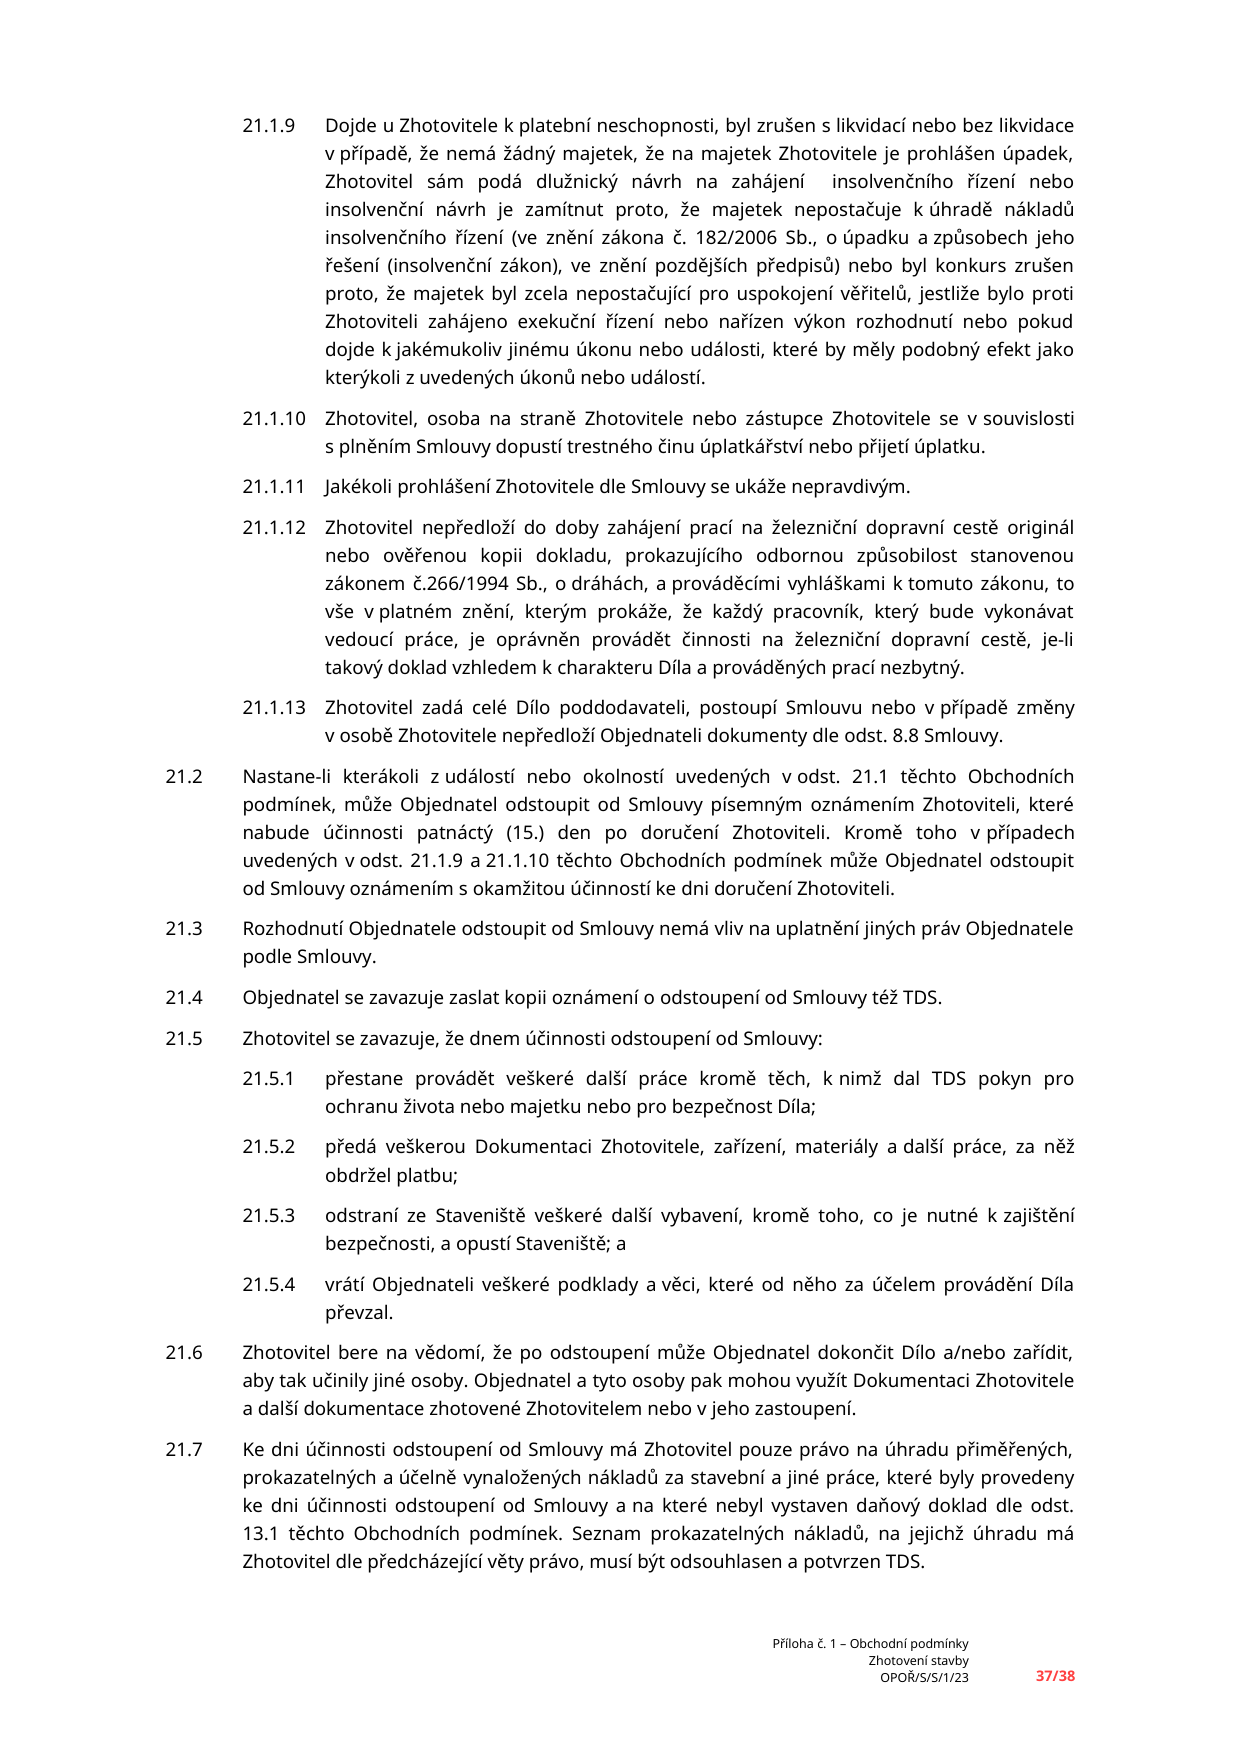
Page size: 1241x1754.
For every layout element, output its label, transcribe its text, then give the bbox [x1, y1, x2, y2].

text Rozhodnutí Objednatele odstoupit od Smlouvy nemá vliv na uplatnění jiných práv Objednatele podle Smlouvy. [165, 916, 1075, 969]
text vrátí Objednateli veškeré podklady a věci, které od něho za účelem provádění Díla převzal. [242, 1271, 1075, 1324]
text přestane provádět veškeré další práce kromě těch, k nimž dal TDS pokyn pro ochranu života nebo majetku nebo pro bezpečnost Díla; [242, 1065, 1075, 1119]
text Zhotovitel nepředloží do doby zahájení prací na železniční dopravní cestě originál nebo ověřenou kopii dokladu, prokazujícího odbornou způsobilost stanovenou zákonem č.266/1994 Sb., o dráhách, a prováděcími vyhláškami k tomuto zákonu, to vše v platném znění, kterým prokáže, že každý pracovník, který bude vykonávat vedoucí práce, je oprávněn provádět činnosti na železniční dopravní cestě, je-li takový doklad vzhledem k charakteru Díla a prováděných prací nezbytný. [242, 514, 1075, 679]
text Zhotovitel, osoba na straně Zhotovitele nebo zástupce Zhotovitele se v souvislosti s plněním Smlouvy dopustí trestného činu úplatkářství nebo přijetí úplatku. [242, 405, 1075, 458]
text odstraní ze Staveniště veškeré další vybavení, kromě toho, co je nutné k zajištění bezpečnosti, a opustí Staveniště; a [242, 1202, 1075, 1256]
text předá veškerou Dokumentaci Zhotovitele, zařízení, materiály a další práce, za něž obdržel platbu; [242, 1134, 1075, 1187]
text Objednatel se zavazuje zaslat kopii oznámení o odstoupení od Smlouvy též TDS. [165, 984, 1075, 1010]
text Zhotovitel zadá celé Dílo poddodavateli, postoupí Smlouvu nebo v případě změny v osobě Zhotovitele nepředloží Objednateli dokumenty dle odst. 8.8 Smlouvy. [242, 694, 1075, 748]
text Nastane-li kterákoli z událostí nebo okolností uvedených v odst. 21.1 těchto Obchodních podmínek, může Objednatel odstoupit od Smlouvy písemným oznámením Zhotoviteli, které nabude účinnosti patnáctý (15.) den po doručení Zhotoviteli. Kromě toho v případech uvedených v odst. 21.1.9 a 21.1.10 těchto Obchodních podmínek může Objednatel odstoupit od Smlouvy oznámením s okamžitou účinností ke dni doručení Zhotoviteli. [165, 763, 1075, 901]
text Ke dni účinnosti odstoupení od Smlouvy má Zhotovitel pouze právo na úhradu přiměřených, prokazatelných a účelně vynaložených nákladů za stavební a jiné práce, které byly provedeny ke dni účinnosti odstoupení od Smlouvy a na které nebyl vystaven daňový doklad dle odst. 13.1 těchto Obchodních podmínek. Seznam prokazatelných nákladů, na jejichž úhradu má Zhotovitel dle předcházející věty právo, musí být odsouhlasen a potvrzen TDS. [165, 1436, 1075, 1574]
text Zhotovitel bere na vědomí, že po odstoupení může Objednatel dokončit Dílo a/nebo zařídit, aby tak učinily jiné osoby. Objednatel a tyto osoby pak mohou využít Dokumentaci Zhotovitele a další dokumentace zhotovené Zhotovitelem nebo v jeho zastoupení. [165, 1339, 1075, 1421]
text Dojde u Zhotovitele k platební neschopnosti, byl zrušen s likvidací nebo bez likvidace v případě, že nemá žádný majetek, že na majetek Zhotovitele je prohlášen úpadek, Zhotovitel sám podá dlužnický návrh na zahájení insolvenčního řízení nebo insolvenční návrh je zamítnut proto, že majetek nepostačuje k úhradě nákladů insolvenčního řízení (ve znění zákona č. 182/2006 Sb., o úpadku a způsobech jeho řešení (insolvenční zákon), ve znění pozdějších předpisů) nebo byl konkurs zrušen proto, že majetek byl zcela nepostačující pro uspokojení věřitelů, jestliže bylo proti Zhotoviteli zahájeno exekuční řízení nebo nařízen výkon rozhodnutí nebo pokud dojde k jakémukoliv jinému úkonu nebo události, které by měly podobný efekt jako kterýkoli z uvedených úkonů nebo událostí. [242, 112, 1075, 390]
text Jakékoli prohlášení Zhotovitele dle Smlouvy se ukáže nepravdivým. [242, 473, 1075, 499]
text Zhotovitel se zavazuje, že dnem účinnosti odstoupení od Smlouvy: [165, 1025, 1075, 1050]
